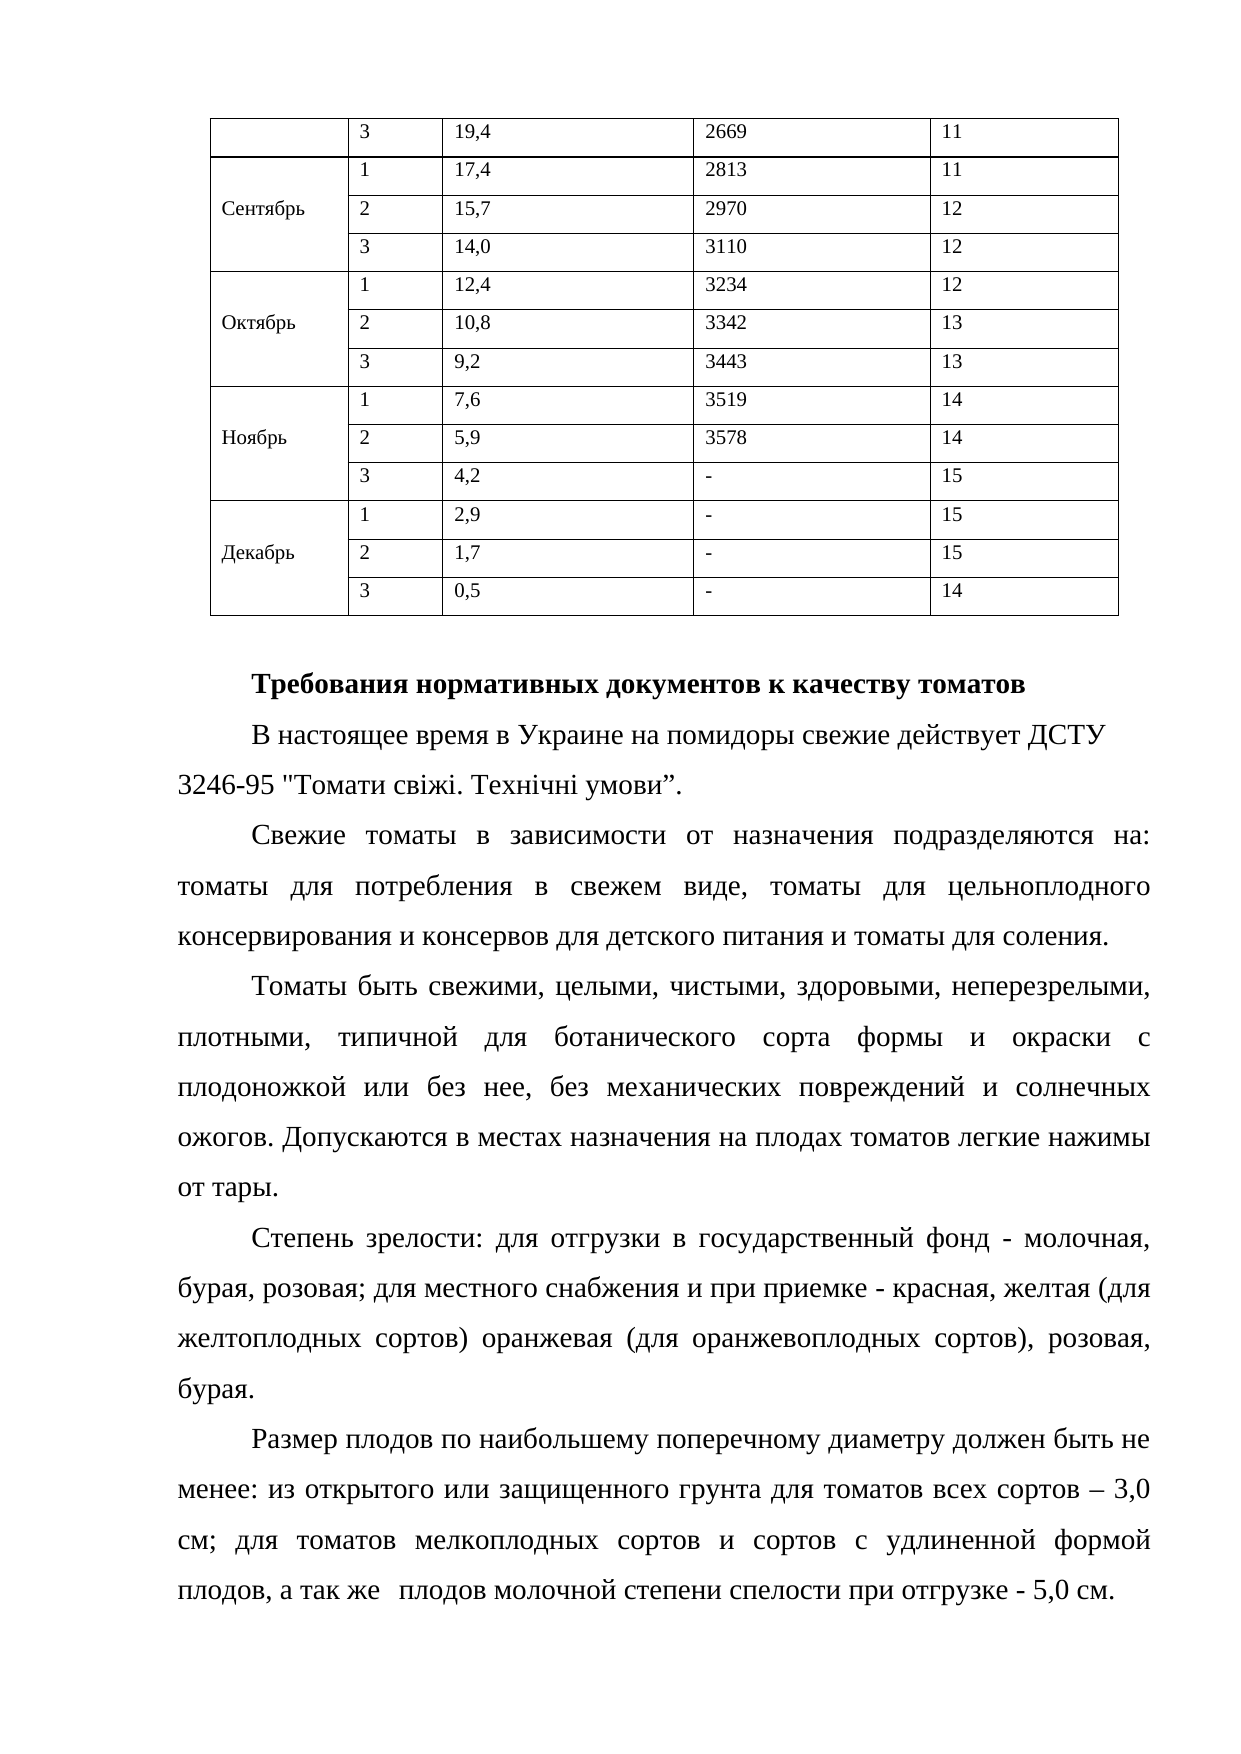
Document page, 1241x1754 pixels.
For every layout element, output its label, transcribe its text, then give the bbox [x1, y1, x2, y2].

table_cell 2813 [694, 158, 930, 194]
table_cell 3 [349, 463, 442, 500]
table_cell 14 [931, 578, 1118, 615]
table_cell 2 [349, 540, 442, 577]
table_cell 1 [349, 501, 442, 539]
table_cell 15,7 [443, 196, 693, 233]
table_cell Ноябрь [211, 387, 348, 500]
table_cell 3 [349, 578, 442, 615]
table_cell 17,4 [443, 158, 693, 194]
table_cell 2 [349, 310, 442, 347]
table_cell 11 [931, 158, 1118, 194]
table_cell 12 [931, 234, 1118, 271]
table_cell 3578 [694, 425, 930, 462]
table_cell 11 [931, 119, 1118, 156]
table_cell 3342 [694, 310, 930, 347]
table_cell 0,5 [443, 578, 693, 615]
table_cell 12,4 [443, 272, 693, 309]
table_cell 15 [931, 540, 1118, 577]
table_cell 4,2 [443, 463, 693, 500]
table_cell 9,2 [443, 349, 693, 386]
table_cell 13 [931, 310, 1118, 347]
table_cell Октябрь [211, 272, 348, 386]
table_cell Сентябрь [211, 158, 348, 271]
table_cell - [694, 501, 930, 539]
table_cell - [694, 540, 930, 577]
table_cell 2,9 [443, 501, 693, 539]
text Свежие томаты в зависимости от назначения подразделяются на: томаты для потребления в свежем виде, томаты для цельноплодного консервирования и консервов для детского питания и томаты для соления. [177, 817, 1152, 952]
table_cell 15 [931, 463, 1118, 500]
table_cell 3 [349, 119, 442, 156]
table_cell 1 [349, 158, 442, 194]
text Томаты быть свежими, целыми, чистыми, здоровыми, неперезрелыми, плотными, типичной для ботанического сорта формы и окраски с плодоножкой или без нее, без механических повреждений и солнечных ожогов. Допускаются в местах назначения на плодах томатов легкие нажимы от тары. [177, 968, 1152, 1203]
table_cell 3443 [694, 349, 930, 386]
table_cell 14 [931, 425, 1118, 462]
table_cell 1,7 [443, 540, 693, 577]
table_cell 3 [349, 234, 442, 271]
table_cell 2970 [694, 196, 930, 233]
table_cell 3110 [694, 234, 930, 271]
table_cell 14,0 [443, 234, 693, 271]
table_cell 3 [349, 349, 442, 386]
text Степень зрелости: для отгрузки в государственный фонд - молочная, бурая, розовая; для местного снабжения и при приемке - красная, желтая (для желтоплодных сортов) оранжевая (для оранжевоплодных сортов), розовая, бурая. [177, 1220, 1152, 1404]
table_cell 15 [931, 501, 1118, 539]
table_cell 2 [349, 196, 442, 233]
table_cell 12 [931, 272, 1118, 309]
table_cell 2 [349, 425, 442, 462]
table_cell 2669 [694, 119, 930, 156]
table_cell 3519 [694, 387, 930, 424]
table_cell 7,6 [443, 387, 693, 424]
table_cell 14 [931, 387, 1118, 424]
table_cell 12 [931, 196, 1118, 233]
table_cell - [694, 578, 930, 615]
text Размер плодов по наибольшему поперечному диаметру должен быть не менее: из открытого или защищенного грунта для томатов всех сортов – 3,0 см; для томатов мелкоплодных сортов и сортов с удлиненной формой плодов, а так же плодов молочной степени спелости при отгрузке - 5,0 см. [177, 1421, 1152, 1606]
table_cell Декабрь [211, 501, 348, 615]
table_cell 13 [931, 349, 1118, 386]
table_cell 1 [349, 272, 442, 309]
table_cell 19,4 [443, 119, 693, 156]
table_cell - [694, 463, 930, 500]
text Требования нормативных документов к качеству томатов [177, 666, 1152, 700]
table_cell 3234 [694, 272, 930, 309]
table_cell 10,8 [443, 310, 693, 347]
table_cell 1 [349, 387, 442, 424]
table_cell 5,9 [443, 425, 693, 462]
text В настоящее время в Украине на помидоры свежие действует ДСТУ 3246-95 "Томати свіжі. Технічні умови”. [177, 717, 1152, 801]
